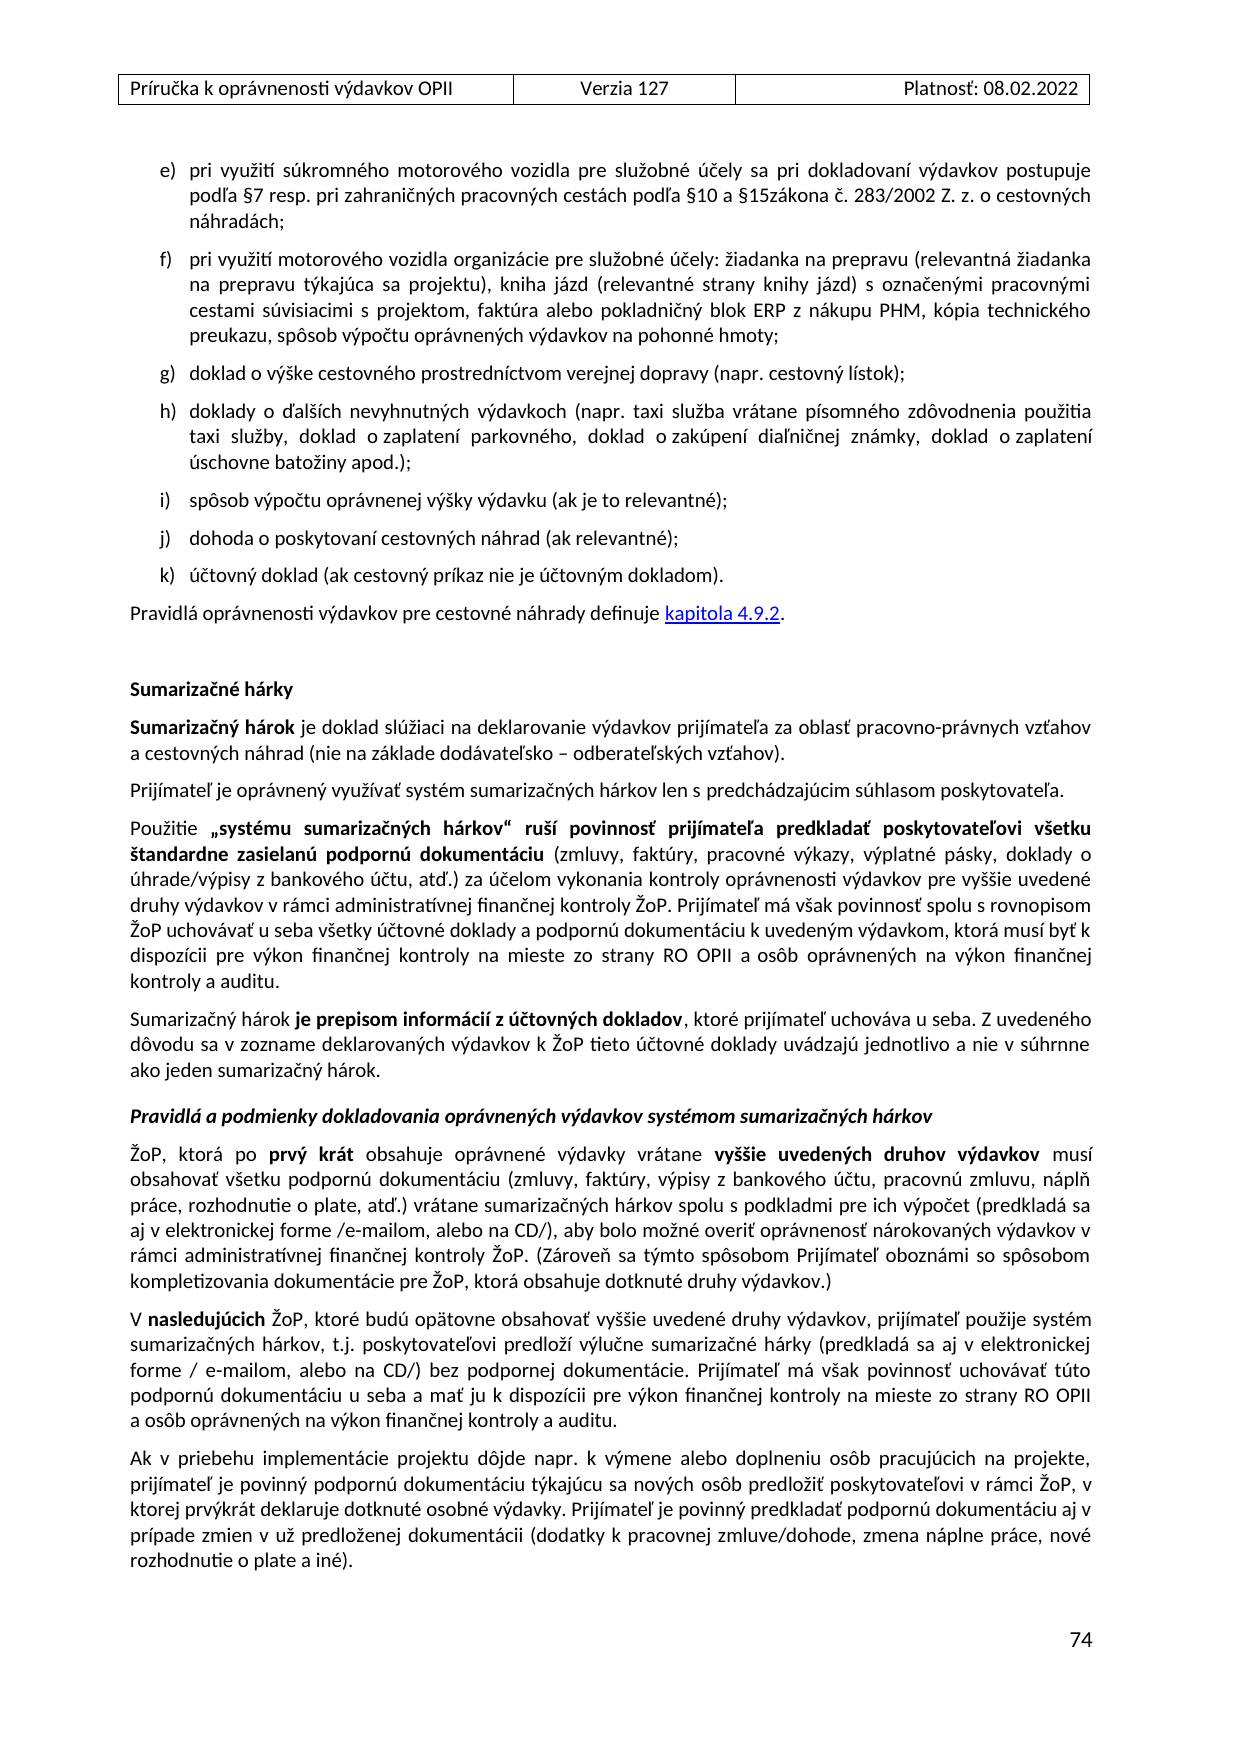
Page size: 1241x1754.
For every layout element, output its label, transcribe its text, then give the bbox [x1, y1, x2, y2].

text ŽoP, ktorá po prvý krát obsahuje oprávnené výdavky vrátane vyššie uvedených druhov výdavkov musí obsahovať všetku podpornú dokumentáciu (zmluvy, faktúry, výpisy z bankového účtu, pracovnú zmluvu, náplň práce, rozhodnutie o plate, atď.) vrátane sumarizačných hárkov spolu s podkladmi pre ich výpočet (predkladá sa aj v elektronickej forme /e-mailom, alebo na CD/), aby bolo možné overiť oprávnenosť nárokovaných výdavkov v rámci administratívnej finančnej kontroly ŽoP. (Zároveň sa týmto spôsobom Prijímateľ oboznámi so spôsobom kompletizovania dokumentácie pre ŽoP, ktorá obsahuje dotknuté druhy výdavkov.) [130, 1141, 1092, 1293]
text Ak v priebehu implementácie projektu dôjde napr. k výmene alebo doplneniu osôb pracujúcich na projekte, prijímateľ je povinný podpornú dokumentáciu týkajúcu sa nových osôb predložiť poskytovateľovi v rámci ŽoP, v ktorej prvýkrát deklaruje dotknuté osobné výdavky. Prijímateľ je povinný predkladať podpornú dokumentáciu aj v prípade zmien v už predloženej dokumentácii (dodatky k pracovnej zmluve/dohode, zmena náplne práce, nové rozhodnutie o plate a iné). [130, 1446, 1092, 1573]
text Prijímateľ je oprávnený využívať systém sumarizačných hárkov len s predchádzajúcim súhlasom poskytovateľa. [130, 778, 1092, 803]
list doklad o výške cestovného prostredníctvom verejnej dopravy (napr. cestovný lístok); [159, 360, 1092, 386]
text Pravidlá a podmienky dokladovania oprávnených výdavkov systémom sumarizačných hárkov [130, 1103, 1092, 1128]
text V nasledujúcich ŽoP, ktoré budú opätovne obsahovať vyššie uvedené druhy výdavkov, prijímateľ použije systém sumarizačných hárkov, t.j. poskytovateľovi predloží výlučne sumarizačné hárky (predkladá sa aj v elektronickej forme / e-mailom, alebo na CD/) bez podpornej dokumentácie. Prijímateľ má však povinnosť uchovávať túto podpornú dokumentáciu u seba a mať ju k dispozícii pre výkon finančnej kontroly na mieste zo strany RO OPII a osôb oprávnených na výkon finančnej kontroly a auditu. [130, 1306, 1092, 1433]
text Sumarizačný hárok je prepisom informácií z účtovných dokladov, ktoré prijímateľ uchováva u seba. Z uvedeného dôvodu sa v zozname deklarovaných výdavkov k ŽoP tieto účtovné doklady uvádzajú jednotlivo a nie v súhrnne ako jeden sumarizačný hárok. [130, 1006, 1092, 1082]
list účtovný doklad (ak cestovný príkaz nie je účtovným dokladom). [159, 563, 1092, 588]
text Sumarizačný hárok je doklad slúžiaci na deklarovanie výdavkov prijímateľa za oblasť pracovno-právnych vzťahov a cestovných náhrad (nie na základe dodávateľsko – odberateľských vzťahov). [130, 714, 1092, 765]
text Pravidlá oprávnenosti výdavkov pre cestovné náhrady definuje kapitola 4.9.2. [130, 601, 1092, 626]
list spôsob výpočtu oprávnenej výšky výdavku (ak je to relevantné); [159, 487, 1092, 512]
text Sumarizačné hárky [130, 676, 1092, 702]
list dohoda o poskytovaní cestovných náhrad (ak relevantné); [159, 525, 1092, 550]
list pri využití motorového vozidla organizácie pre služobné účely: žiadanka na prepravu (relevantná žiadanka na prepravu týkajúca sa projektu), kniha jázd (relevantné strany knihy jázd) s označenými pracovnými cestami súvisiacimi s projektom, faktúra alebo pokladničný blok ERP z nákupu PHM, kópia technického preukazu, spôsob výpočtu oprávnených výdavkov na pohonné hmoty; [159, 246, 1092, 348]
list pri využití súkromného motorového vozidla pre služobné účely sa pri dokladovaní výdavkov postupuje podľa §7 resp. pri zahraničných pracovných cestách podľa §10 a §15zákona č. 283/2002 Z. z. o cestovných náhradách; [159, 157, 1092, 233]
list doklady o ďalších nevyhnutných výdavkoch (napr. taxi služba vrátane písomného zdôvodnenia použitia taxi služby, doklad o zaplatení parkovného, doklad o zakúpení diaľničnej známky, doklad o zaplatení úschovne batožiny apod.); [159, 398, 1092, 474]
text Použitie „systému sumarizačných hárkov“ ruší povinnosť prijímateľa predkladať poskytovateľovi všetku štandardne zasielanú podpornú dokumentáciu (zmluvy, faktúry, pracovné výkazy, výplatné pásky, doklady o úhrade/výpisy z bankového účtu, atď.) za účelom vykonania kontroly oprávnenosti výdavkov pre vyššie uvedené druhy výdavkov v rámci administratívnej finančnej kontroly ŽoP. Prijímateľ má však povinnosť spolu s rovnopisom ŽoP uchovávať u seba všetky účtovné doklady a podpornú dokumentáciu k uvedeným výdavkom, ktorá musí byť k dispozícii pre výkon finančnej kontroly na mieste zo strany RO OPII a osôb oprávnených na výkon finančnej kontroly a auditu. [130, 816, 1092, 993]
